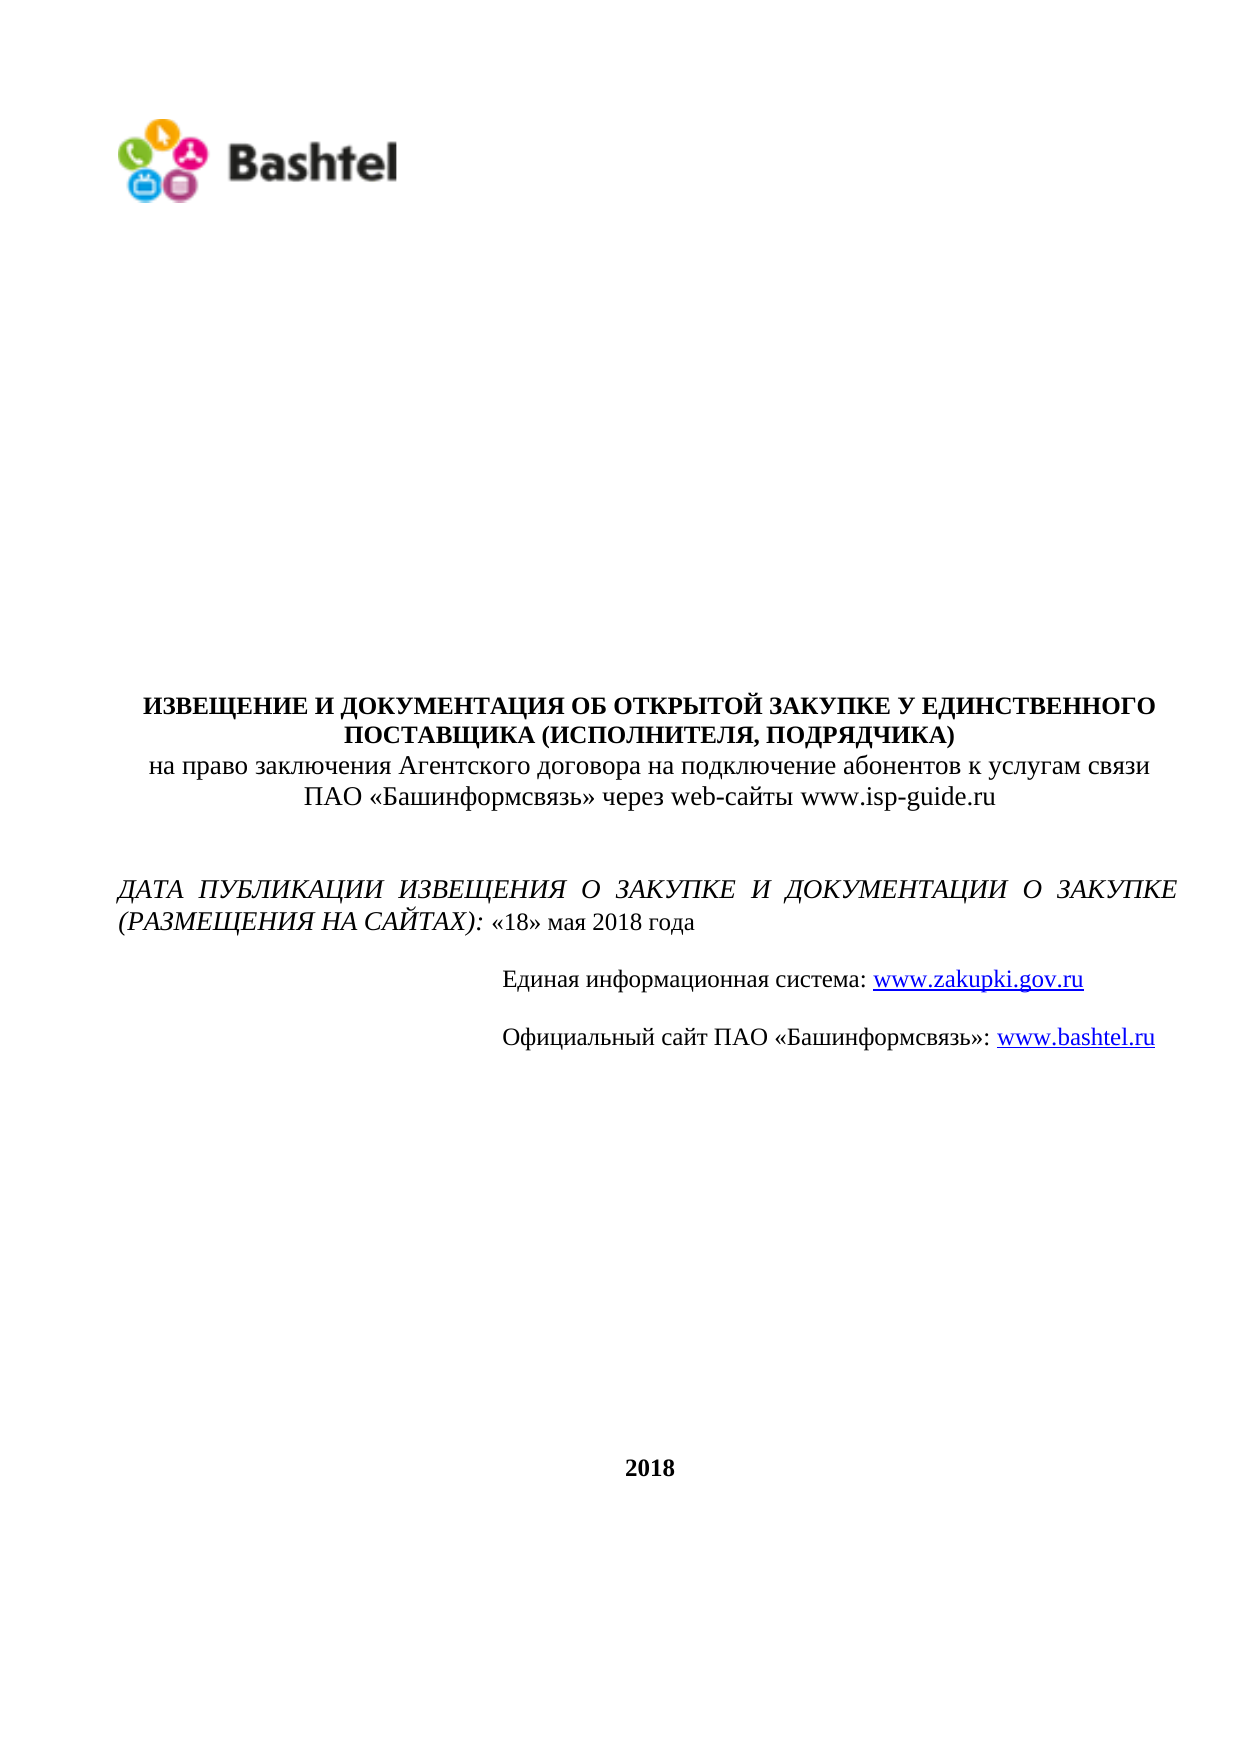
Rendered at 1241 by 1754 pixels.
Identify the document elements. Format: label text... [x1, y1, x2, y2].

text Официальный сайт ПАО «Башинформсвязь»: www.bashtel.ru [502, 1022, 1181, 1051]
text 2018 [118, 1453, 1181, 1482]
text на право заключения Агентского договора на подключение абонентов к услугам связи ПАО «Башинформсвязь» через web-сайты www.isp-guide.ru [118, 749, 1181, 811]
text ИЗВЕЩЕНИЕ И ДОКУМЕНТАЦИЯ ОБ ОТКРЫТОЙ ЗАКУПКЕ У ЕДИНСТВЕННОГО ПОСТАВЩИКА (ИСПОЛНИТЕЛЯ, ПОДРЯДЧИКА) [118, 691, 1181, 749]
picture [118, 119, 397, 203]
text Единая информационная система: www.zakupki.gov.ru [502, 964, 1181, 993]
text ДАТА ПУБЛИКАЦИИ ИЗВЕЩЕНИЯ О ЗАКУПКЕ И ДОКУМЕНТАЦИИ О ЗАКУПКЕ (РАЗМЕЩЕНИЯ НА САЙТАХ): «18» мая 2018 года [118, 873, 1181, 936]
